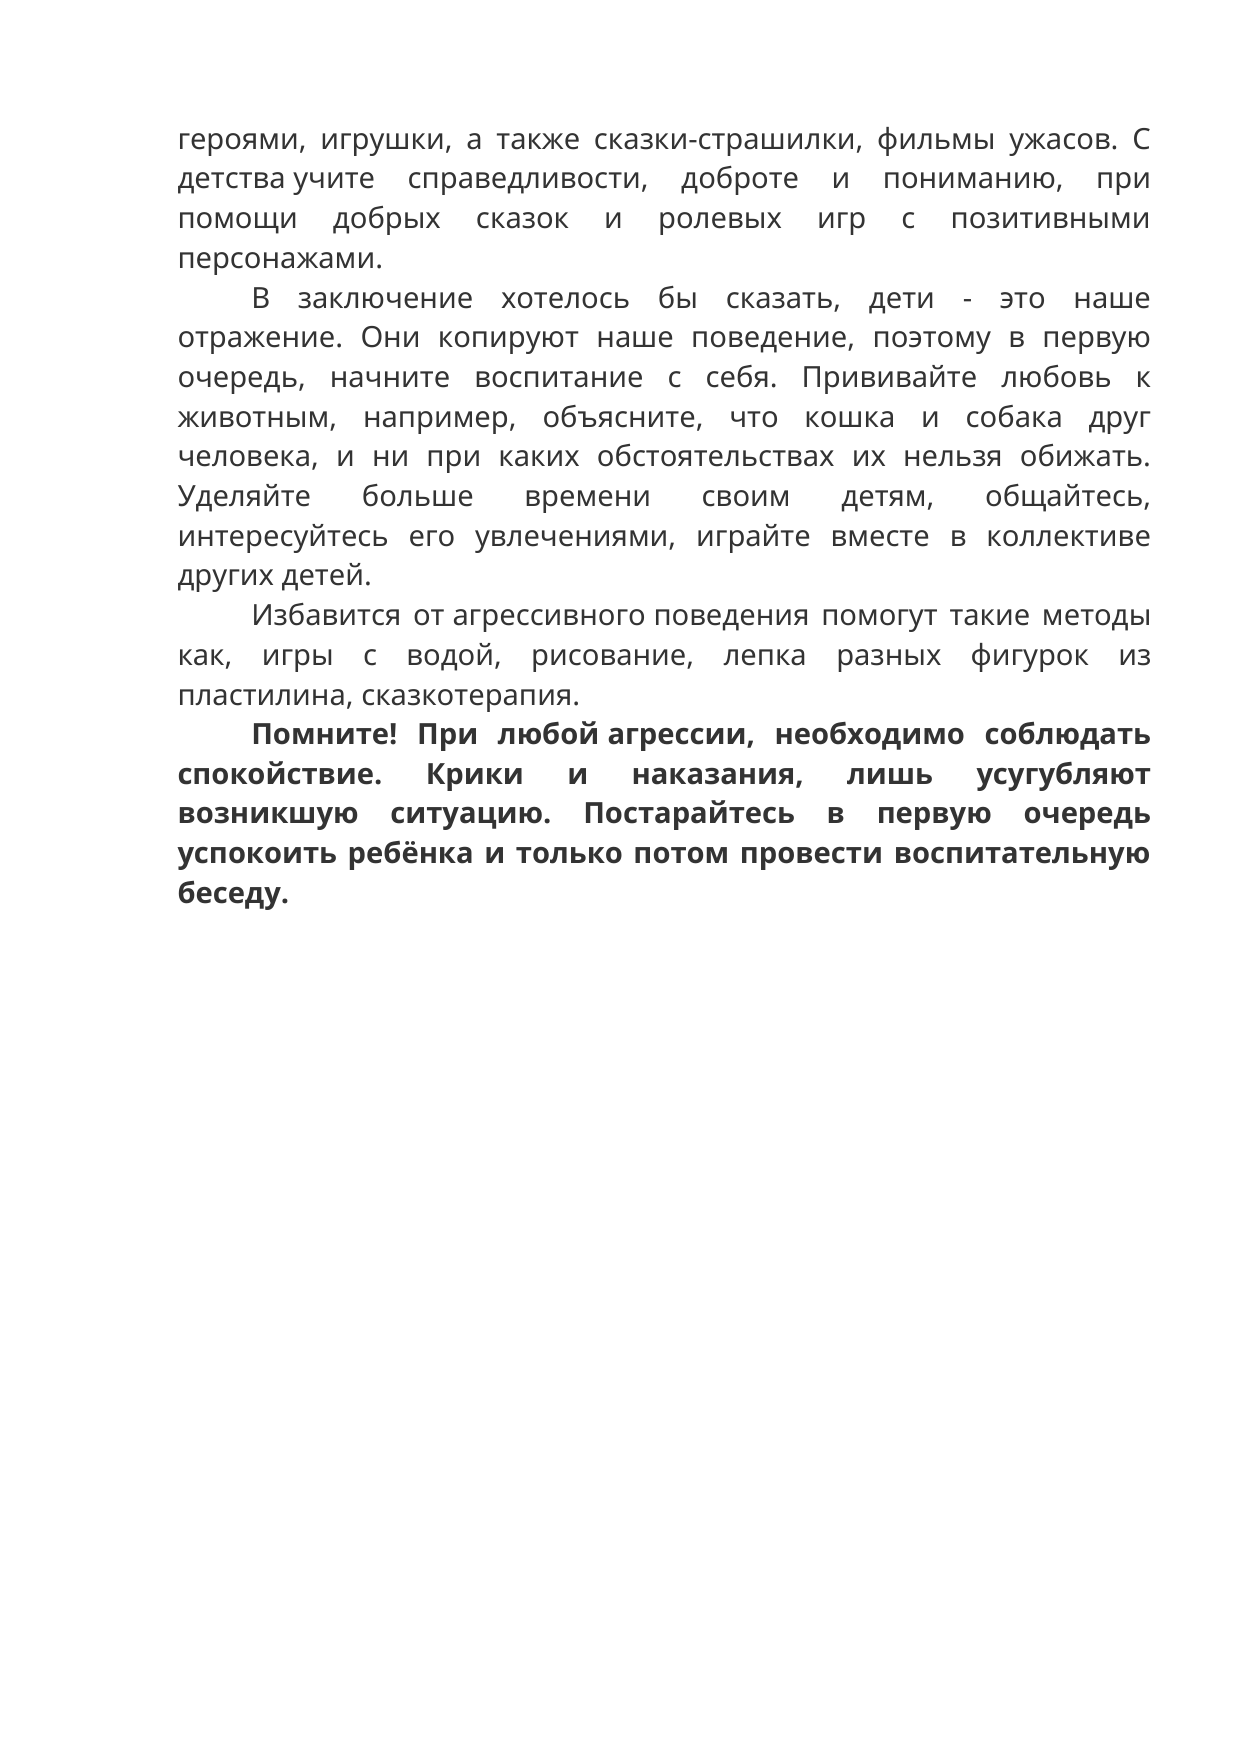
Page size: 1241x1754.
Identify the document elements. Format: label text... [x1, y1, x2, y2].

text Помните! При любой агрессии, необходимо соблюдать спокойствие. Крики и наказания, лишь усугубляют возникшую ситуацию. Постарайтесь в первую очередь успокоить ребёнка и только потом провести воспитательную беседу. [177, 713, 1152, 912]
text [177, 118, 1152, 277]
text Избавится от агрессивного поведения помогут такие методы как, игры с водой, рисование, лепка разных фигурок из пластилина, сказкотерапия. [177, 594, 1152, 713]
text В заключение хотелось бы сказать, дети - это наше отражение. Они копируют наше поведение, поэтому в первую очередь, начните воспитание с себя. Прививайте любовь к животным, например, объясните, что кошка и собака друг человека, и ни при каких обстоятельствах их нельзя обижать. Уделяйте больше времени своим детям, общайтесь, интересуйтесь его увлечениями, играйте вместе в коллективе других детей. [177, 277, 1152, 594]
